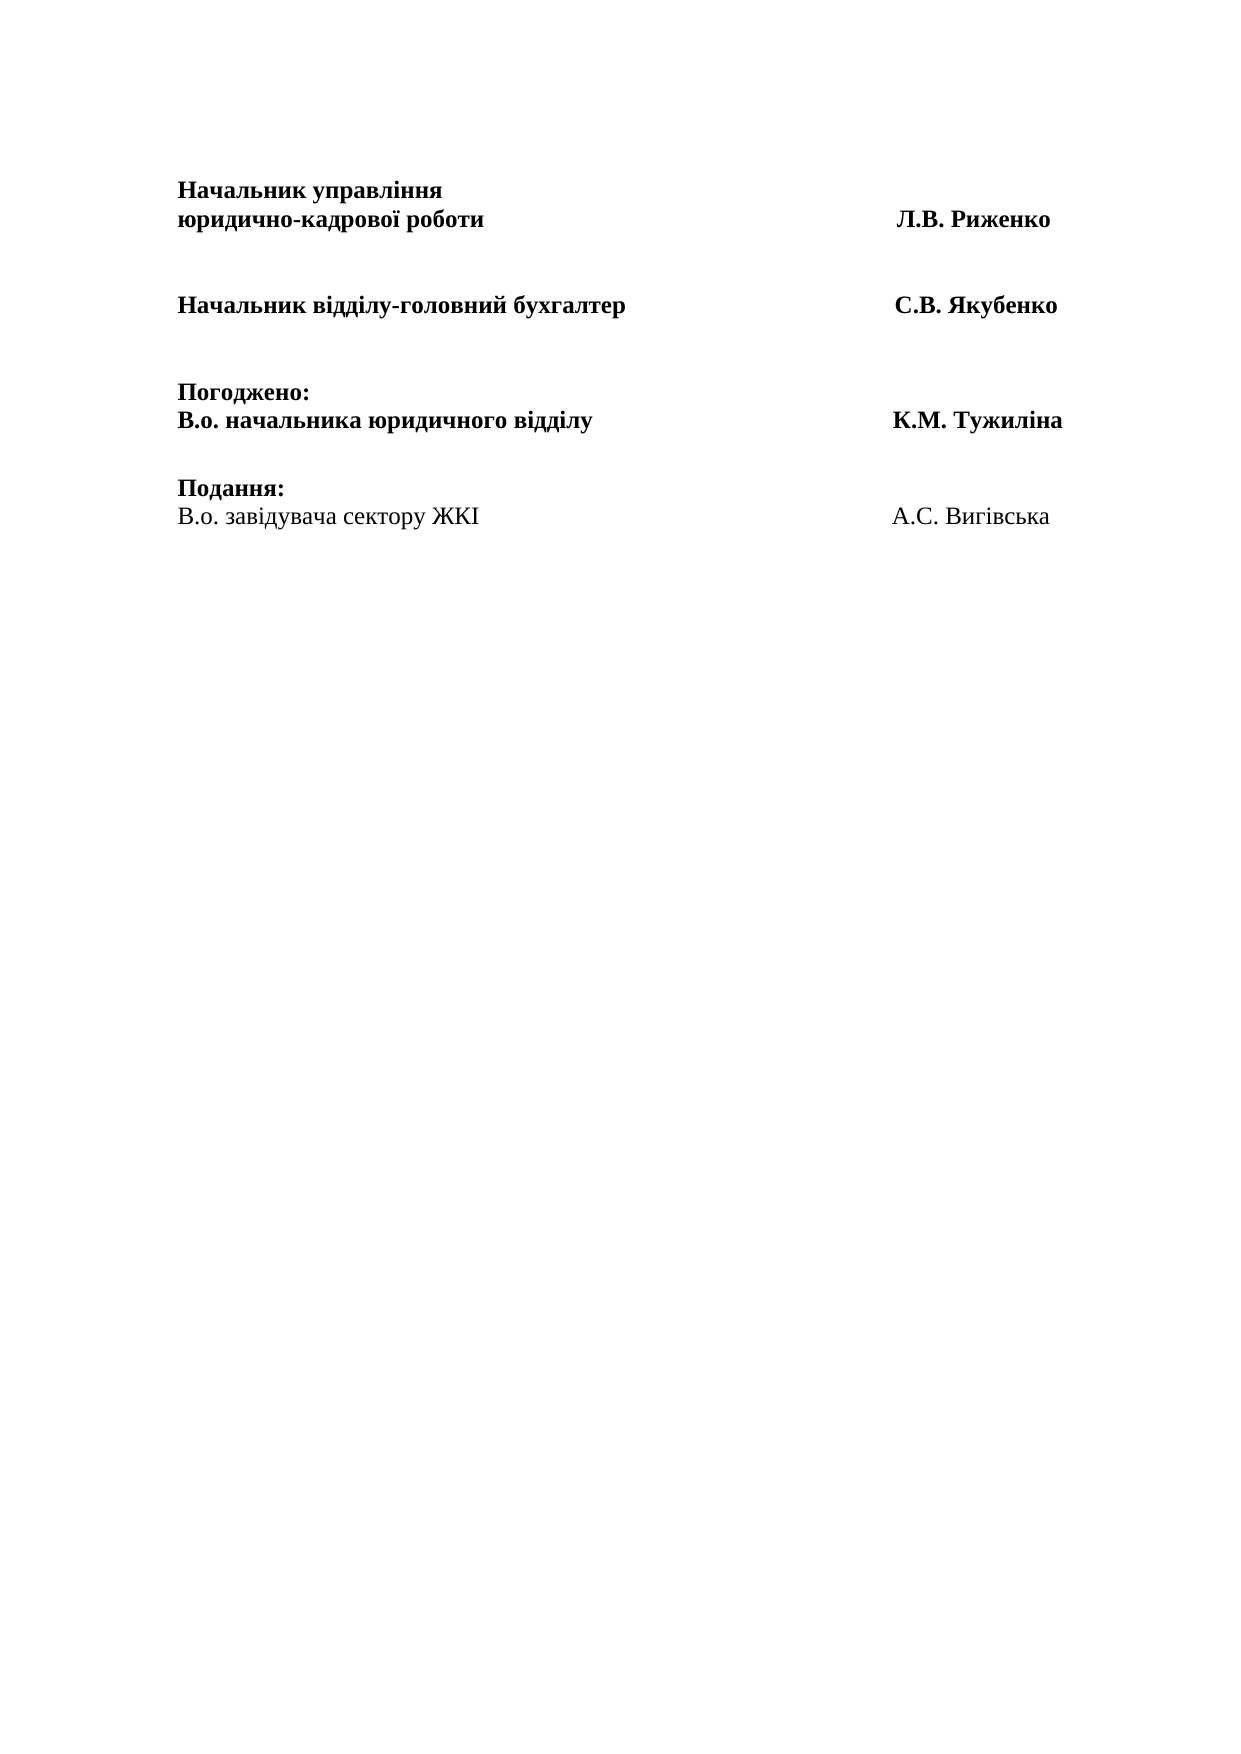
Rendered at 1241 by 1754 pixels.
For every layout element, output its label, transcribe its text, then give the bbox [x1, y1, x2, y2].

title Погоджено: [177, 377, 1181, 406]
subtitle В.о. завідувача сектору ЖКІ А.С. Вигівська [177, 501, 1181, 530]
title Начальник управління [177, 176, 1181, 204]
title Начальник відділу-головний бухгалтер С.В. Якубенко [177, 291, 1181, 319]
title В.о. начальника юридичного відділу К.М. Тужиліна [177, 406, 1181, 434]
subtitle Подання: [177, 473, 1181, 501]
title юридично-кадрової роботи Л.В. Риженко [177, 204, 1181, 233]
